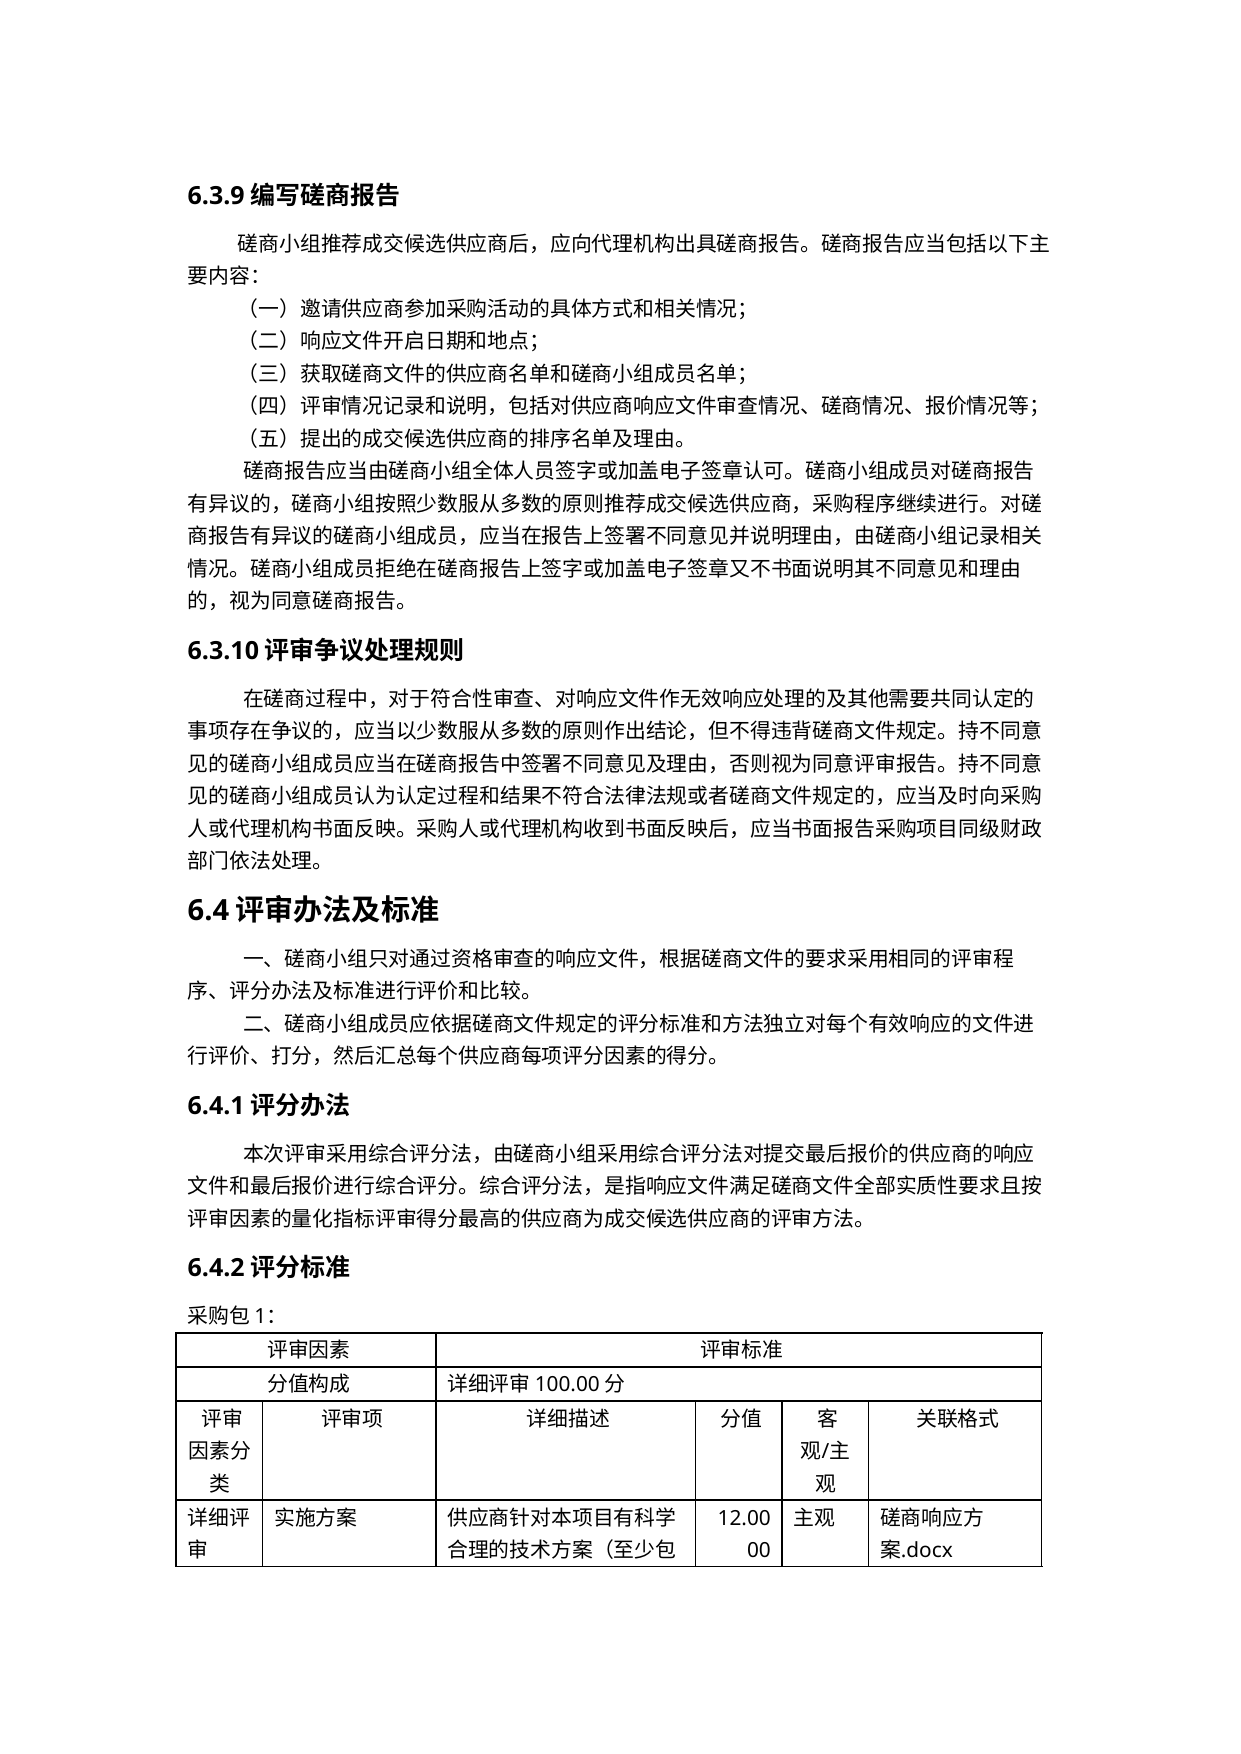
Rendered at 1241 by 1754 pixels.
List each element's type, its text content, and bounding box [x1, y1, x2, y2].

text 6.4.2评分标准 [187, 1234, 1053, 1299]
table_cell 磋商响应方案.docx [869, 1501, 1041, 1566]
text 6.3.9编写磋商报告 [187, 162, 1053, 227]
table_cell 评审因素分类 [177, 1402, 262, 1499]
text 磋商小组推荐成交候选供应商后，应向代理机构出具磋商报告。磋商报告应当包括以下主要内容： [187, 227, 1053, 292]
table_cell 主观 [783, 1501, 868, 1566]
table_cell 详细描述 [437, 1402, 695, 1499]
text 6.4.1评分办法 [187, 1072, 1053, 1137]
text （三）获取磋商文件的供应商名单和磋商小组成员名单； [187, 357, 1053, 389]
text 一、磋商小组只对通过资格审查的响应文件，根据磋商文件的要求采用相同的评审程序、评分办法及标准进行评价和比较。 [187, 942, 1053, 1007]
text 本次评审采用综合评分法，由磋商小组采用综合评分法对提交最后报价的供应商的响应文件和最后报价进行综合评分。综合评分法，是指响应文件满足磋商文件全部实质性要求且按评审因素的量化指标评审得分最高的供应商为成交候选供应商的评审方法。 [187, 1137, 1053, 1234]
table_header 评审标准 [437, 1334, 1041, 1366]
text （一）邀请供应商参加采购活动的具体方式和相关情况； [187, 292, 1053, 324]
table_cell 12.0000 [696, 1501, 781, 1566]
table_cell 详细评审100.00分 [437, 1368, 1041, 1400]
table_cell 关联格式 [869, 1402, 1041, 1499]
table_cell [437, 1501, 695, 1566]
table_cell 实施方案 [263, 1501, 435, 1566]
text 在磋商过程中，对于符合性审查、对响应文件作无效响应处理的及其他需要共同认定的事项存在争议的，应当以少数服从多数的原则作出结论，但不得违背磋商文件规定。持不同意见的磋商小组成员应当在磋商报告中签署不同意见及理由，否则视为同意评审报告。持不同意见的磋商小组成员认为认定过程和结果不符合法律法规或者磋商文件规定的，应当及时向采购人或代理机构书面反映。采购人或代理机构收到书面反映后，应当书面报告采购项目同级财政部门依法处理。 [187, 682, 1053, 877]
table_cell 客观/主观 [783, 1402, 868, 1499]
text 磋商报告应当由磋商小组全体人员签字或加盖电子签章认可。磋商小组成员对磋商报告有异议的，磋商小组按照少数服从多数的原则推荐成交候选供应商，采购程序继续进行。对磋商报告有异议的磋商小组成员，应当在报告上签署不同意见并说明理由，由磋商小组记录相关情况。磋商小组成员拒绝在磋商报告上签字或加盖电子签章又不书面说明其不同意见和理由的，视为同意磋商报告。 [187, 454, 1053, 617]
text （四）评审情况记录和说明，包括对供应商响应文件审查情况、磋商情况、报价情况等； [187, 389, 1053, 422]
table_cell 详细评审 [177, 1501, 262, 1566]
table_cell 评审项 [263, 1402, 435, 1499]
text 6.3.10评审争议处理规则 [187, 617, 1053, 682]
text （二）响应文件开启日期和地点； [187, 324, 1053, 357]
text （五）提出的成交候选供应商的排序名单及理由。 [187, 422, 1053, 454]
table_cell 分值构成 [177, 1368, 435, 1400]
text 二、磋商小组成员应依据磋商文件规定的评分标准和方法独立对每个有效响应的文件进行评价、打分，然后汇总每个供应商每项评分因素的得分。 [187, 1007, 1053, 1072]
table_header 评审因素 [177, 1334, 435, 1366]
table_cell 分值 [696, 1402, 781, 1499]
text 6.4评审办法及标准 [187, 877, 1053, 942]
text 采购包1： [187, 1299, 1053, 1332]
